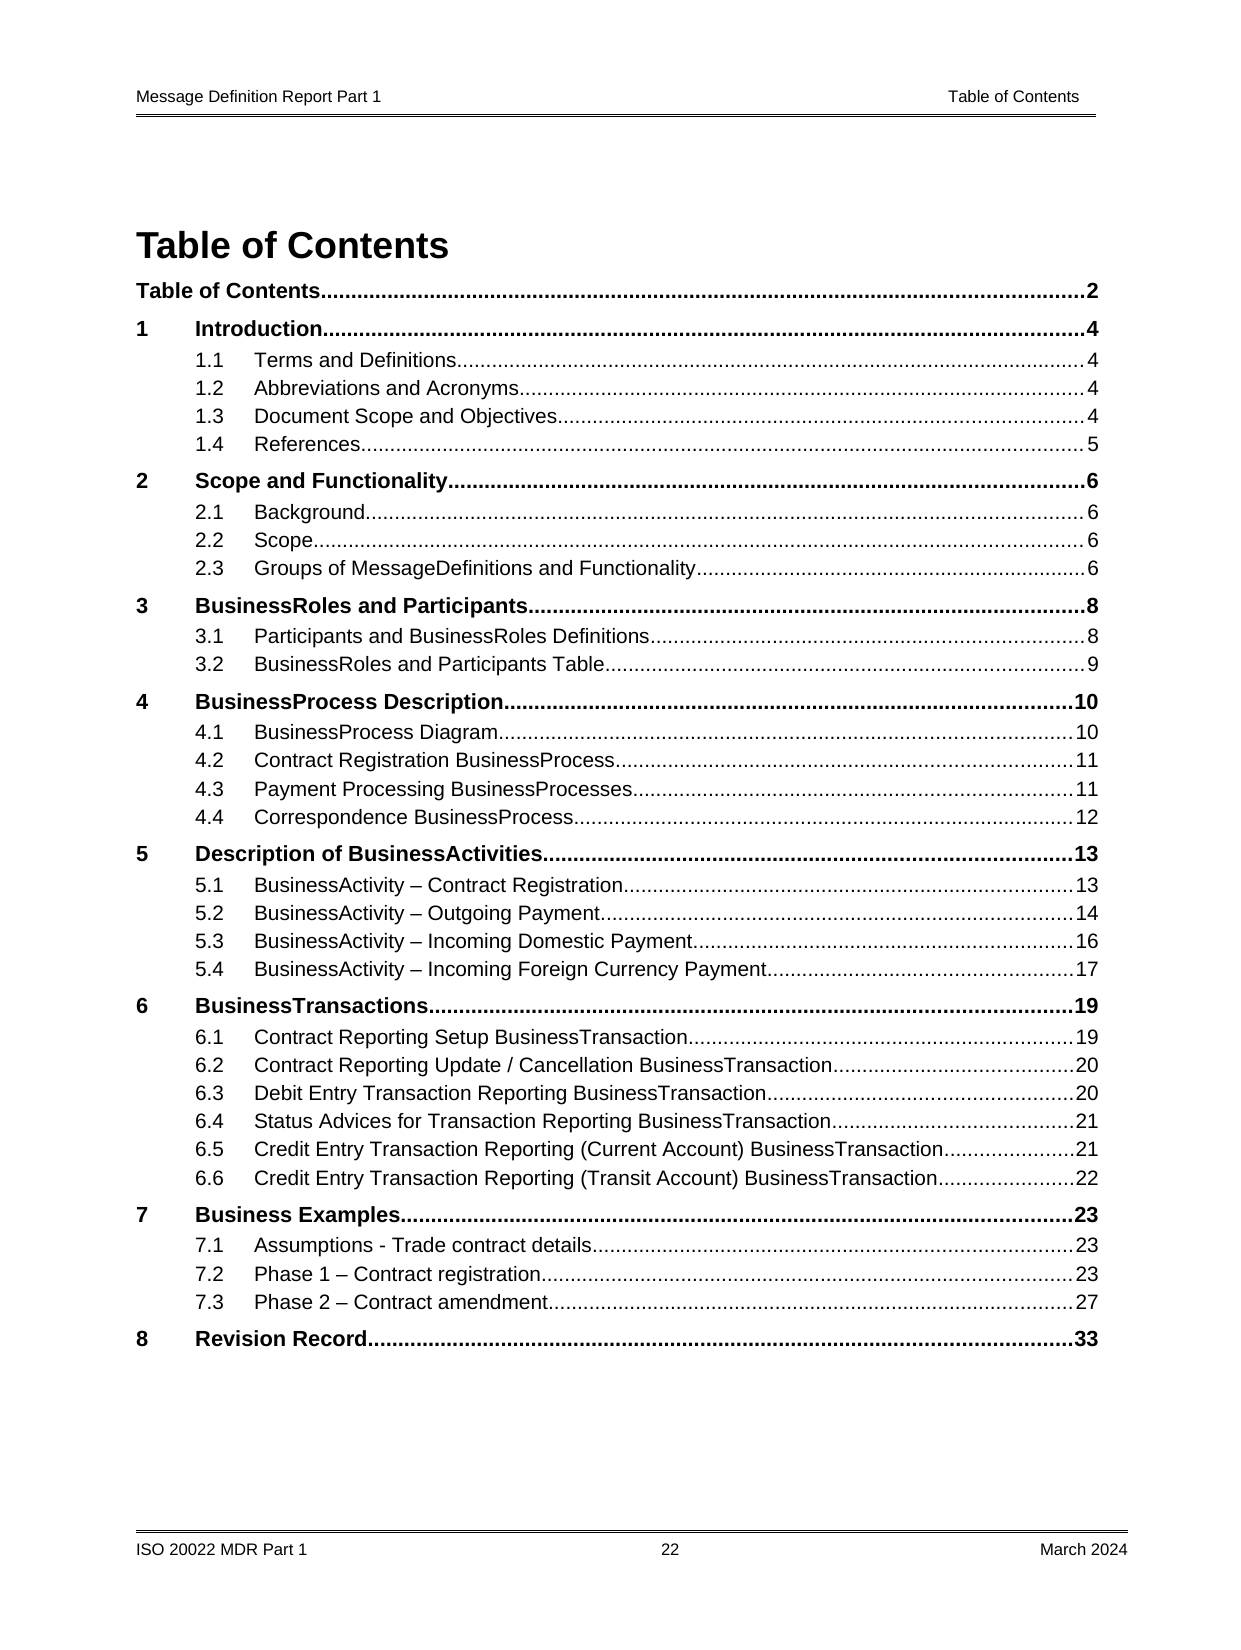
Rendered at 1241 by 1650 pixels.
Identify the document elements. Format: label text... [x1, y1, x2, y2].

text Table of Contents 2 [136, 278, 1104, 304]
text 2.1 Background 6 [195, 500, 1104, 524]
text 7.3 Phase 2 – Contract amendment 27 [195, 1289, 1104, 1313]
text 6.3 Debit Entry Transaction Reporting BusinessTransaction 20 [195, 1081, 1104, 1105]
text 4.4 Correspondence BusinessProcess 12 [195, 804, 1104, 828]
text 5.3 BusinessActivity – Incoming Domestic Payment 16 [195, 929, 1104, 953]
text 2 Scope and Functionality 6 [136, 468, 1104, 494]
text 4.1 BusinessProcess Diagram 10 [195, 720, 1104, 744]
text 8 Revision Record 33 [136, 1326, 1104, 1351]
text 1.4 References 5 [195, 432, 1104, 456]
subtitle Table of Contents [136, 223, 1104, 266]
text 2.3 Groups of MessageDefinitions and Functionality 6 [195, 556, 1104, 580]
text 2.2 Scope 6 [195, 528, 1104, 552]
text 6.4 Status Advices for Transaction Reporting BusinessTransaction 21 [195, 1109, 1104, 1133]
text 1.2 Abbreviations and Acronyms 4 [195, 376, 1104, 400]
text 1.3 Document Scope and Objectives 4 [195, 404, 1104, 428]
text 4.3 Payment Processing BusinessProcesses 11 [195, 776, 1104, 800]
text 3.2 BusinessRoles and Participants Table 9 [195, 652, 1104, 676]
text 5.1 BusinessActivity – Contract Registration 13 [195, 872, 1104, 896]
text 4 BusinessProcess Description 10 [136, 689, 1104, 714]
text 5.4 BusinessActivity – Incoming Foreign Currency Payment 17 [195, 957, 1104, 981]
text 3 BusinessRoles and Participants 8 [136, 593, 1104, 618]
text 6.6 Credit Entry Transaction Reporting (Transit Account) BusinessTransaction 22 [195, 1165, 1104, 1189]
text 3.1 Participants and BusinessRoles Definitions 8 [195, 624, 1104, 648]
text 1 Introduction 4 [136, 316, 1104, 341]
text 5 Description of BusinessActivities 13 [136, 841, 1104, 866]
text 7.2 Phase 1 – Contract registration 23 [195, 1261, 1104, 1285]
text 4.2 Contract Registration BusinessProcess 11 [195, 748, 1104, 772]
text 7 Business Examples 23 [136, 1202, 1104, 1227]
text 6.1 Contract Reporting Setup BusinessTransaction 19 [195, 1025, 1104, 1049]
text 1.1 Terms and Definitions 4 [195, 348, 1104, 372]
text 6 BusinessTransactions 19 [136, 993, 1104, 1018]
text 7.1 Assumptions - Trade contract details 23 [195, 1233, 1104, 1257]
text 6.5 Credit Entry Transaction Reporting (Current Account) BusinessTransaction 21 [195, 1137, 1104, 1161]
text 6.2 Contract Reporting Update / Cancellation BusinessTransaction 20 [195, 1053, 1104, 1077]
text 5.2 BusinessActivity – Outgoing Payment 14 [195, 901, 1104, 924]
